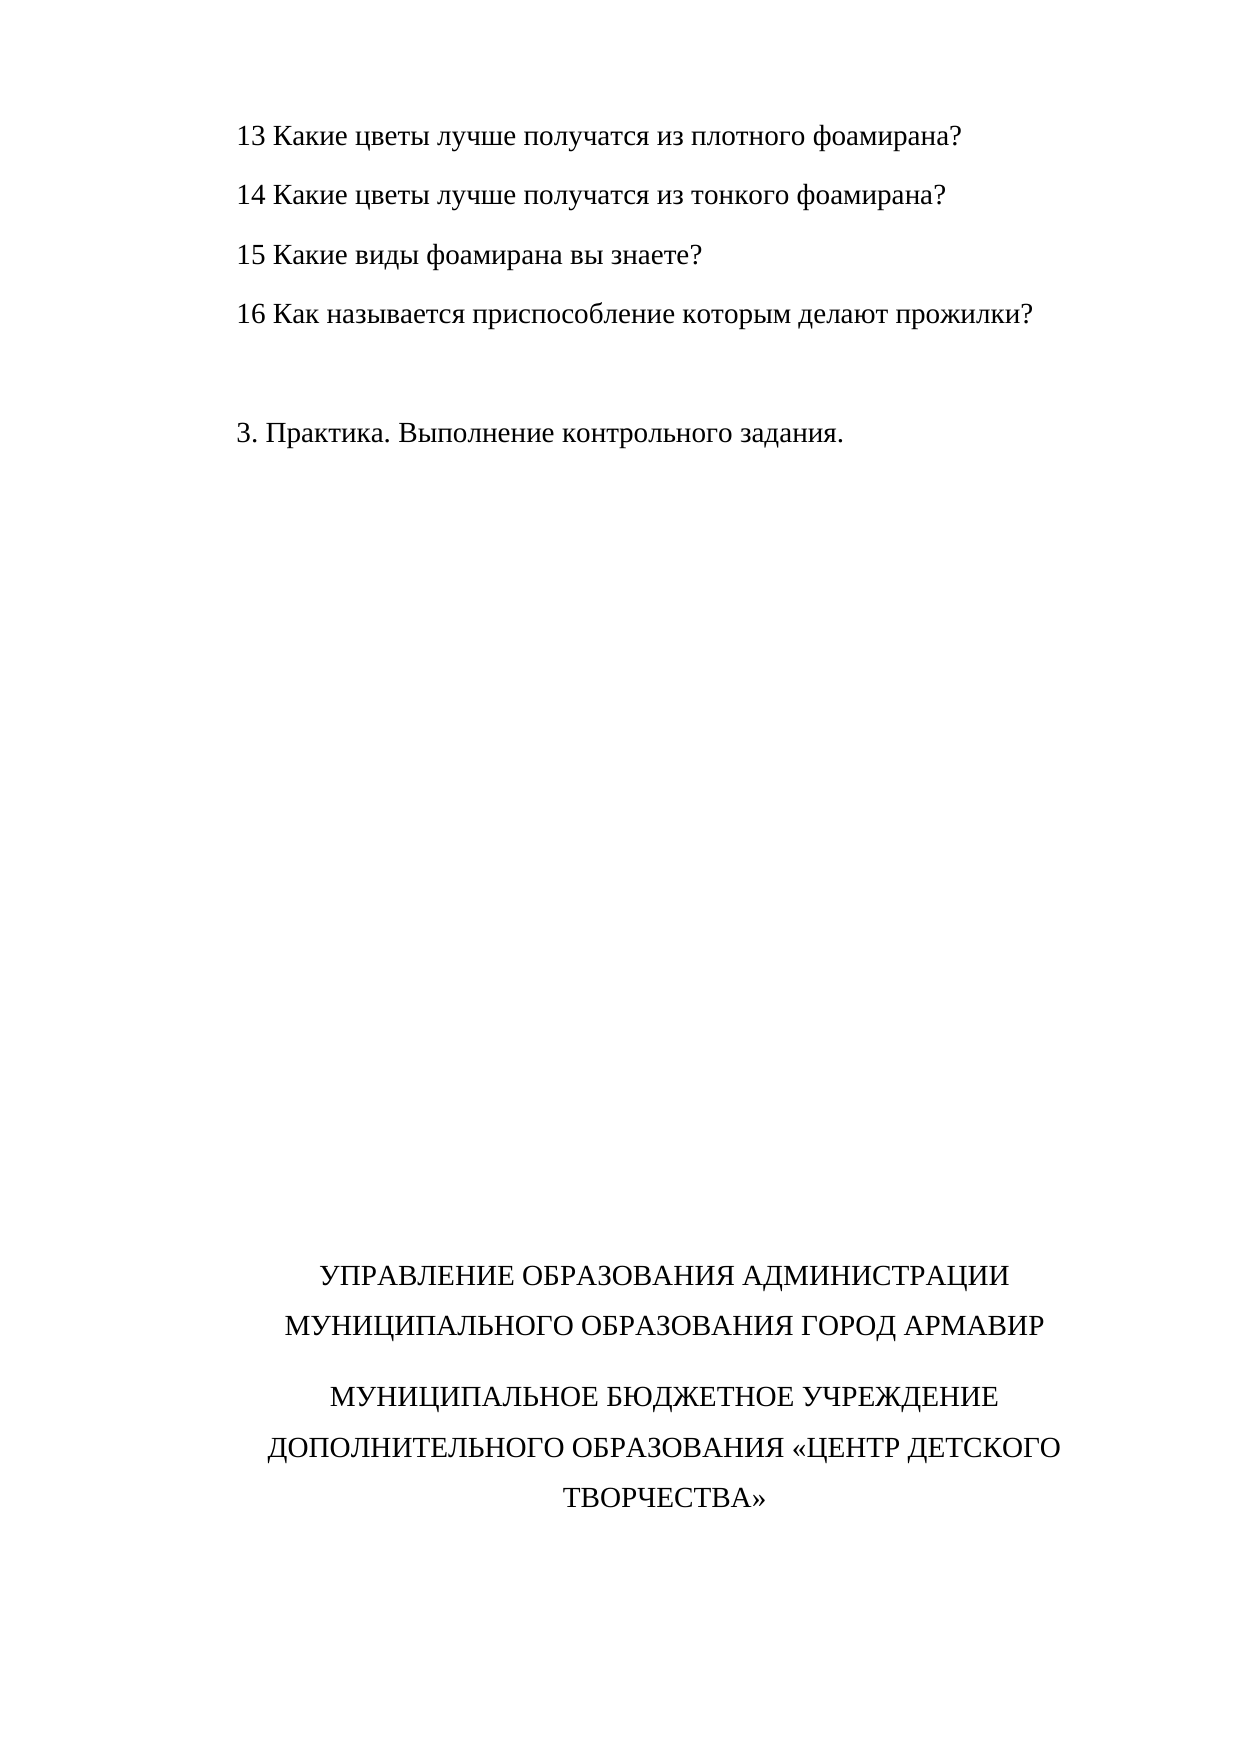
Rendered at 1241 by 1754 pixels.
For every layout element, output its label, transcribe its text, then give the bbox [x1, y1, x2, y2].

text 13 Какие цветы лучше получатся из плотного фоамирана? [236, 118, 1211, 152]
text УПРАВЛЕНИЕ ОБРАЗОВАНИЯ АДМИНИСТРАЦИИ МУНИЦИПАЛЬНОГО ОБРАЗОВАНИЯ ГОРОД АРМАВИР [177, 1258, 1152, 1342]
text 14 Какие цветы лучше получатся из тонкого фоамирана? [236, 177, 1211, 211]
text 15 Какие виды фоамирана вы знаете? [236, 237, 1211, 270]
text МУНИЦИПАЛЬНОЕ БЮДЖЕТНОЕ УЧРЕЖДЕНИЕ ДОПОЛНИТЕЛЬНОГО ОБРАЗОВАНИЯ «ЦЕНТР ДЕТСКОГО ТВОРЧЕСТВА» [177, 1379, 1152, 1513]
text 16 Как называется приспособление которым делают прожилки? [236, 296, 1211, 330]
text 3. Практика. Выполнение контрольного задания. [236, 415, 1211, 448]
